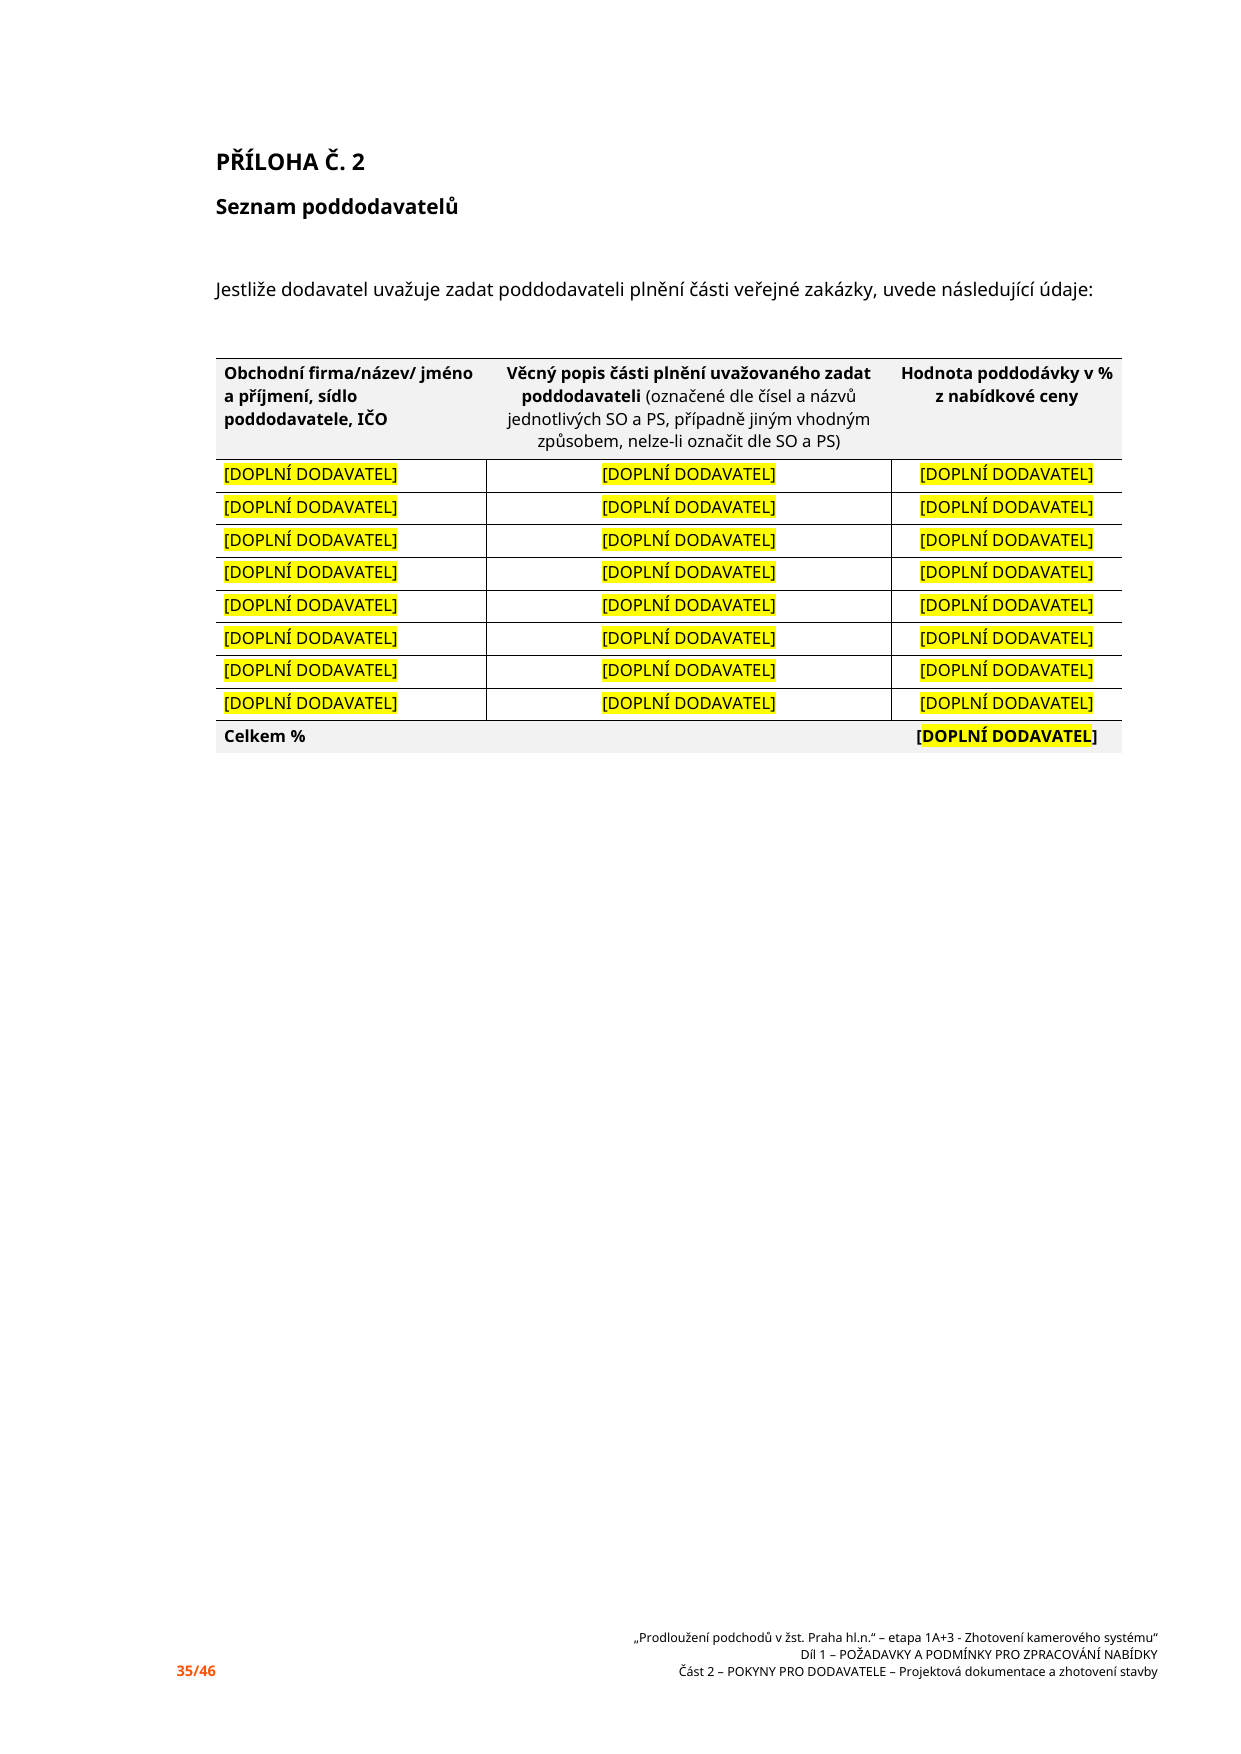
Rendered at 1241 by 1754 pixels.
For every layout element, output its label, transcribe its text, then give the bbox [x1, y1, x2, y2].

table_cell [DOPLNÍ DODAVATEL] [487, 558, 891, 589]
table_cell [DOPLNÍ DODAVATEL] [892, 493, 1122, 524]
table_cell [DOPLNÍ DODAVATEL] [892, 656, 1122, 688]
table_cell [486, 721, 891, 753]
table_cell [DOPLNÍ DODAVATEL] [487, 460, 891, 491]
table_cell [DOPLNÍ DODAVATEL] [216, 525, 486, 557]
table_cell [DOPLNÍ DODAVATEL] [487, 591, 891, 622]
table_cell [DOPLNÍ DODAVATEL] [487, 493, 891, 524]
table_header Věcný popis části plnění uvažovaného zadat poddodavateli (označené dle čísel a názvů jednotlivých SO a PS, případně jiným vhodným způsobem, nelze-li označit dle SO a PS) [486, 359, 891, 459]
table_cell [DOPLNÍ DODAVATEL] [487, 689, 891, 720]
table_header Obchodní firma/název/ jméno a příjmení, sídlo poddodavatele, IČO [216, 359, 486, 459]
table_cell [DOPLNÍ DODAVATEL] [216, 558, 486, 589]
table_cell [DOPLNÍ DODAVATEL] [216, 460, 486, 491]
text Příloha č. 2 [216, 146, 1122, 177]
table_cell [DOPLNÍ DODAVATEL] [891, 721, 1122, 753]
table_cell Celkem % [216, 721, 486, 753]
table_cell [DOPLNÍ DODAVATEL] [487, 623, 891, 655]
table_cell [DOPLNÍ DODAVATEL] [216, 689, 486, 720]
table_cell [DOPLNÍ DODAVATEL] [487, 525, 891, 557]
table_cell [DOPLNÍ DODAVATEL] [892, 460, 1122, 491]
table_cell [DOPLNÍ DODAVATEL] [892, 558, 1122, 589]
table_cell [DOPLNÍ DODAVATEL] [892, 623, 1122, 655]
table_cell [DOPLNÍ DODAVATEL] [216, 493, 486, 524]
table_cell [DOPLNÍ DODAVATEL] [892, 525, 1122, 557]
table_cell [DOPLNÍ DODAVATEL] [216, 656, 486, 688]
table_cell [DOPLNÍ DODAVATEL] [216, 623, 486, 655]
table_header Hodnota poddodávky v % z nabídkové ceny [891, 359, 1122, 459]
table_cell [DOPLNÍ DODAVATEL] [892, 689, 1122, 720]
table_cell [DOPLNÍ DODAVATEL] [216, 591, 486, 622]
text Jestliže dodavatel uvažuje zadat poddodavateli plnění části veřejné zakázky, uvede následující údaje: [216, 277, 1122, 302]
table_cell [DOPLNÍ DODAVATEL] [487, 656, 891, 688]
text Seznam poddodavatelů [216, 192, 1122, 221]
table_cell [DOPLNÍ DODAVATEL] [892, 591, 1122, 622]
